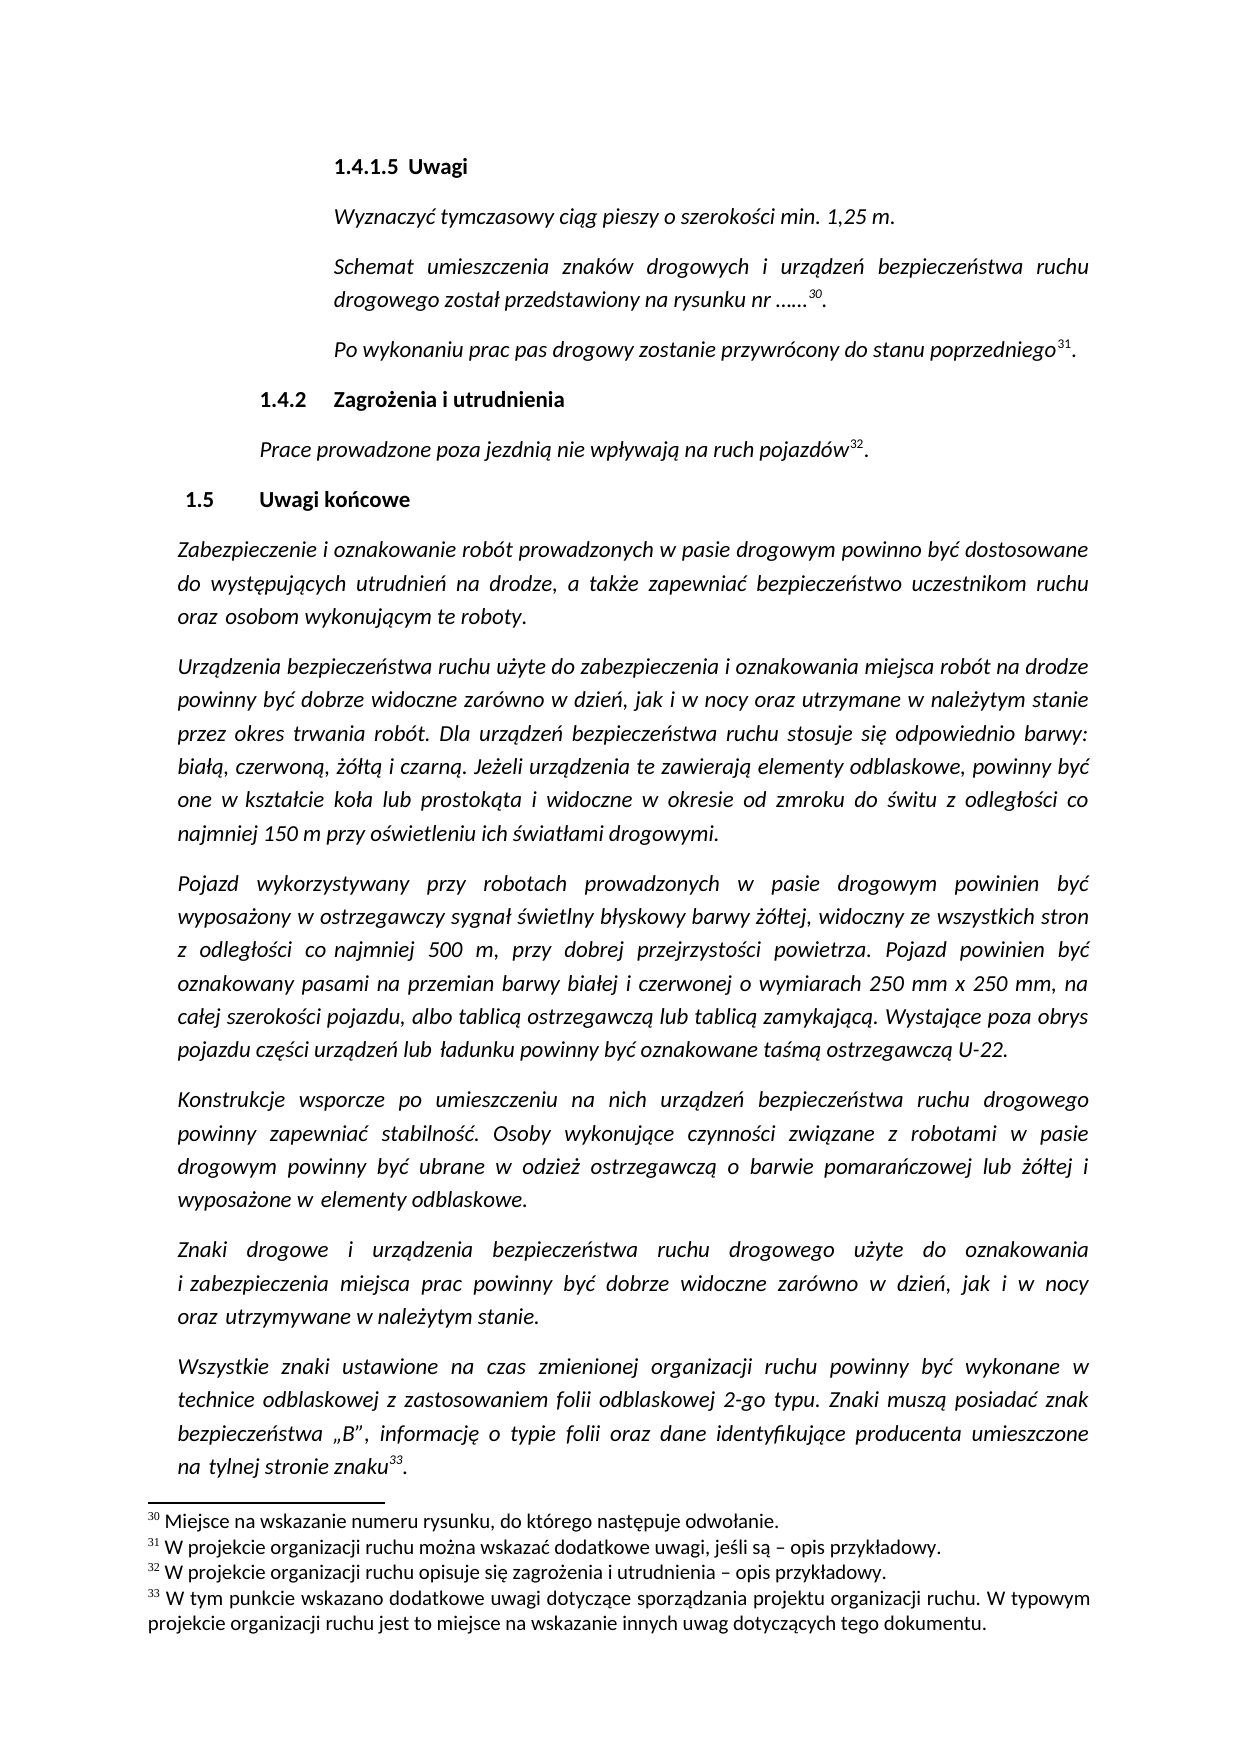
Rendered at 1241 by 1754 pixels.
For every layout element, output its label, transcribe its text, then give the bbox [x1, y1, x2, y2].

text Schemat umieszczenia znaków drogowych i urządzeń bezpieczeństwa ruchu drogowego został przedstawiony na rysunku nr ……. [334, 248, 1093, 314]
list Urządzenia bezpieczeństwa ruchu użyte do zabezpieczenia i oznakowania miejsca robót na drodze powinny być dobrze widoczne zarówno w dzień, jak i w nocy oraz utrzymane w należytym stanie przez okres trwania robót. Dla urządzeń bezpieczeństwa ruchu stosuje się odpowiednio barwy: białą, czerwoną, żółtą i czarną. Jeżeli urządzenia te zawierają elementy odblaskowe, powinny być one w kształcie koła lub prostokąta i widoczne w okresie od zmroku do świtu z odległości co najmniej 150 m przy oświetleniu ich światłami drogowymi. [177, 648, 1093, 848]
text Znaki drogowe i urządzenia bezpieczeństwa ruchu drogowego użyte do oznakowania i zabezpieczenia miejsca prac powinny być dobrze widoczne zarówno w dzień, jak i w nocy oraz utrzymywane w należytym stanie. [177, 1231, 1093, 1331]
text Prace prowadzone poza jezdnią nie wpływają na ruch pojazdów. [259, 431, 1093, 464]
text Wszystkie znaki ustawione na czas zmienionej organizacji ruchu powinny być wykonane w technice odblaskowej z zastosowaniem folii odblaskowej 2-go typu. Znaki muszą posiadać znak bezpieczeństwa „B”, informację o typie folii oraz dane identyfikujące producenta umieszczone na tylnej stronie znaku. [177, 1348, 1093, 1481]
list Zagrożenia i utrudnienia [259, 381, 1093, 414]
list Uwagi [334, 148, 1093, 181]
list Zabezpieczenie i oznakowanie robót prowadzonych w pasie drogowym powinno być dostosowane do występujących utrudnień na drodze, a także zapewniać bezpieczeństwo uczestnikom ruchu oraz osobom wykonującym te roboty. [177, 531, 1093, 631]
list Konstrukcje wsporcze po umieszczeniu na nich urządzeń bezpieczeństwa ruchu drogowego powinny zapewniać stabilność. Osoby wykonujące czynności związane z robotami w pasie drogowym powinny być ubrane w odzież ostrzegawczą o barwie pomarańczowej lub żółtej i wyposażone w elementy odblaskowe. [177, 1081, 1093, 1214]
text Wyznaczyć tymczasowy ciąg pieszy o szerokości min. 1,25 m. [334, 198, 1093, 231]
list Uwagi końcowe [185, 481, 1093, 514]
text Po wykonaniu prac pas drogowy zostanie przywrócony do stanu poprzedniego. [334, 331, 1093, 364]
list Pojazd wykorzystywany przy robotach prowadzonych w pasie drogowym powinien być wyposażony w ostrzegawczy sygnał świetlny błyskowy barwy żółtej, widoczny ze wszystkich stron z odległości co najmniej 500 m, przy dobrej przejrzystości powietrza. Pojazd powinien być oznakowany pasami na przemian barwy białej i czerwonej o wymiarach 250 mm x 250 mm, na całej szerokości pojazdu, albo tablicą ostrzegawczą lub tablicą zamykającą. Wystające poza obrys pojazdu części urządzeń lub ładunku powinny być oznakowane taśmą ostrzegawczą U-22. [177, 864, 1093, 1064]
